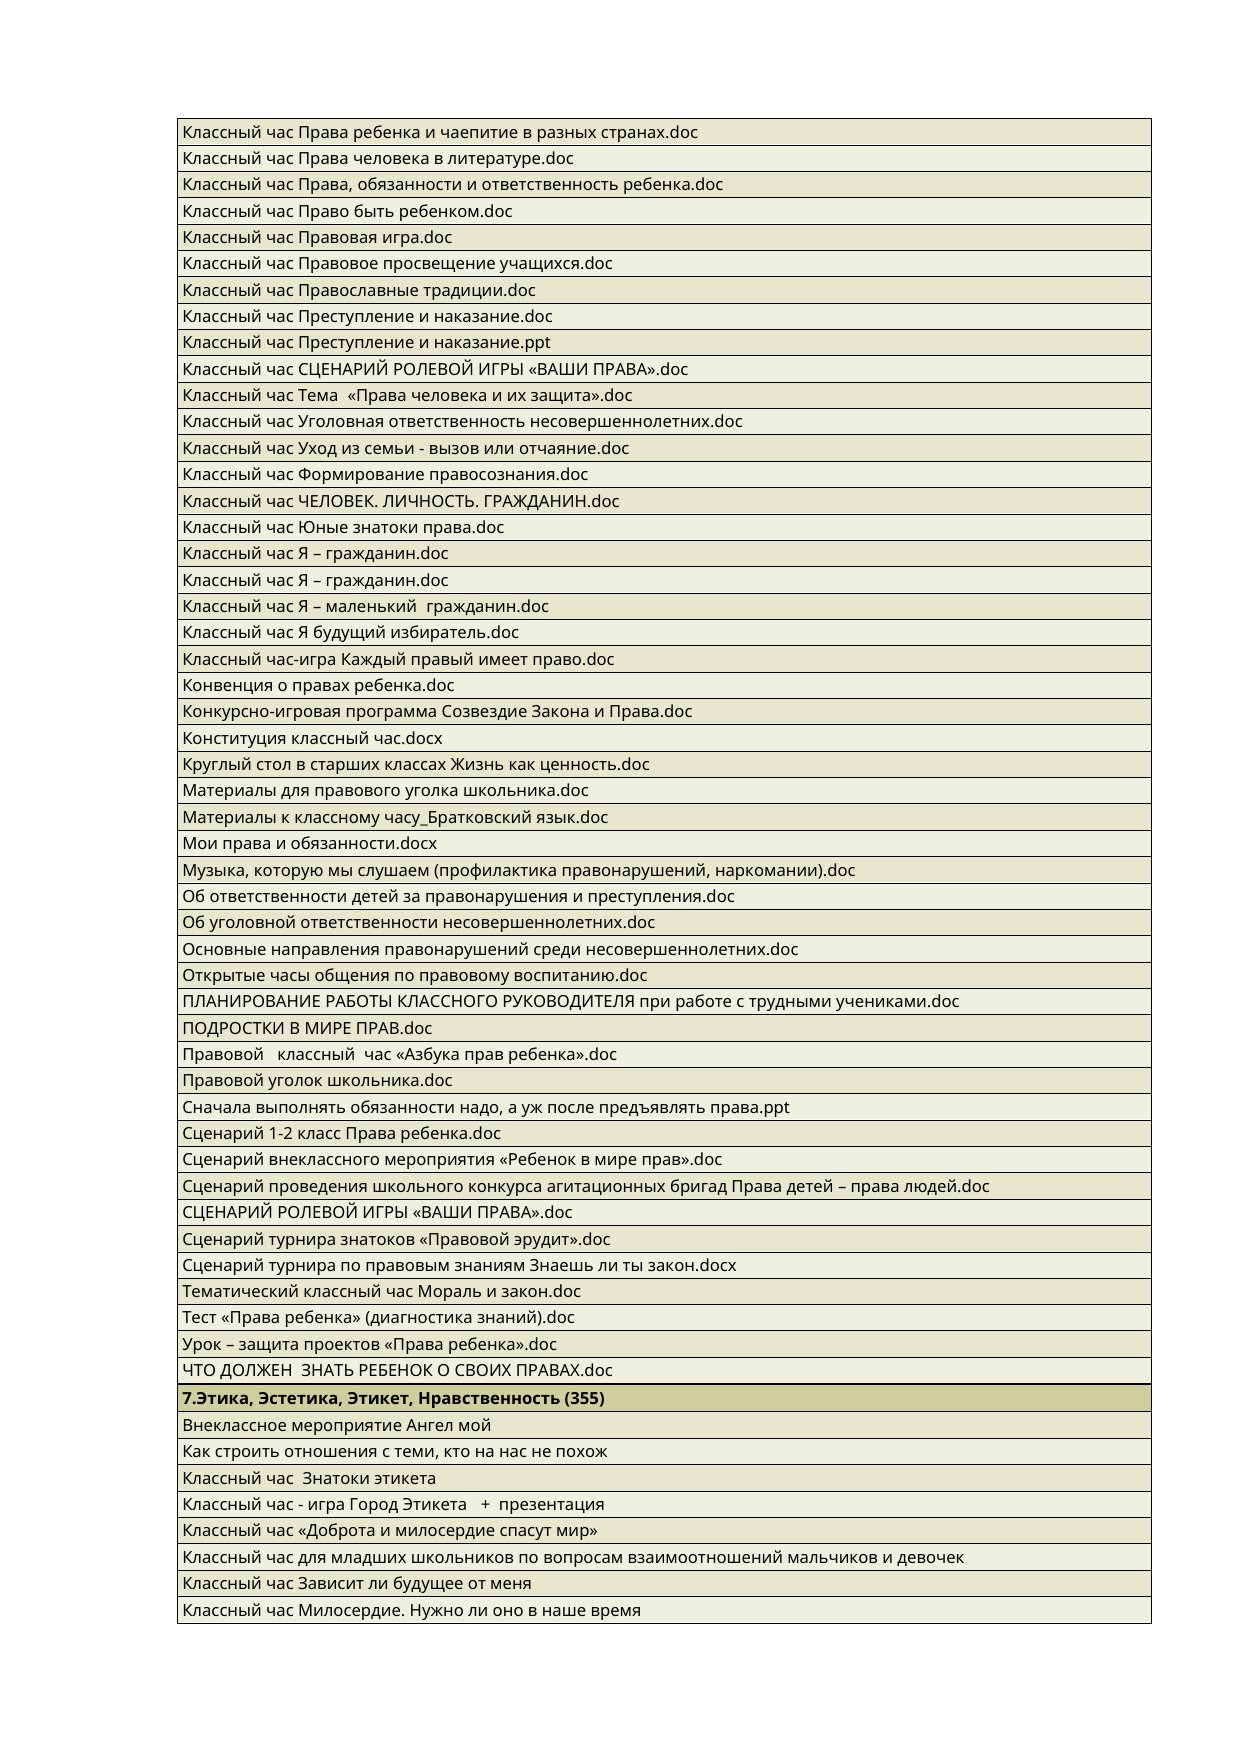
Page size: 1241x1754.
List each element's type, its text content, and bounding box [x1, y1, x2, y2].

table_cell Классный час Юные знатоки права.doc [178, 515, 1151, 540]
table_cell Об уголовной ответственности несовершеннолетних.doc [178, 910, 1151, 935]
table_cell Мои права и обязанности.docx [178, 831, 1151, 856]
table_cell Классный час Правовое просвещение учащихся.doc [178, 251, 1151, 276]
table_cell Конституция классный час.docx [178, 725, 1151, 751]
table_cell Круглый стол в старших классах Жизнь как ценность.doc [178, 752, 1151, 777]
table_cell Тест «Права ребенка» (диагностика знаний).doc [178, 1305, 1151, 1330]
table_cell Материалы к классному часу_Братковский язык.doc [178, 804, 1151, 830]
table_cell Правовой уголок школьника.doc [178, 1068, 1151, 1093]
table_cell Классный час Я – маленький гражданин.doc [178, 594, 1151, 619]
table_cell Сценарий турнира по правовым знаниям Знаешь ли ты закон.docx [178, 1253, 1151, 1278]
table_cell Классный час СЦЕНАРИЙ РОЛЕВОЙ ИГРЫ «ВАШИ ПРАВА».doc [178, 356, 1151, 382]
table_cell Об ответственности детей за правонарушения и преступления.doc [178, 884, 1151, 909]
table_cell Классный час Преступление и наказание.doc [178, 304, 1151, 329]
table_cell Классный час Зависит ли будущее от меня [178, 1571, 1151, 1596]
table_cell Классный час «Доброта и милосердие спасут мир» [178, 1518, 1151, 1543]
table_cell Классный час Знатоки этикета [178, 1465, 1151, 1491]
table_cell Классный час для младших школьников по вопросам взаимоотношений мальчиков и девочек [178, 1544, 1151, 1570]
table_cell Открытые часы общения по правовому воспитанию.doc [178, 963, 1151, 988]
table_cell Сначала выполнять обязанности надо, а уж после предъявлять права.ppt [178, 1094, 1151, 1119]
table_cell Классный час Права ребенка и чаепитие в разных странах.doc [178, 119, 1151, 144]
table_cell Классный час Я будущий избиратель.doc [178, 620, 1151, 645]
table_cell Классный час Тема «Права человека и их защита».doc [178, 383, 1151, 408]
table_cell Классный час Права человека в литературе.doc [178, 146, 1151, 171]
table_cell ЧТО ДОЛЖЕН ЗНАТЬ РЕБЕНОК О СВОИХ ПРАВАХ.doc [178, 1358, 1151, 1383]
table_cell Тематический классный час Мораль и закон.doc [178, 1279, 1151, 1304]
table_cell Классный час-игра Каждый правый имеет право.doc [178, 646, 1151, 672]
table_cell Классный час Уход из семьи - вызов или отчаяние.doc [178, 435, 1151, 461]
table_cell Сценарий турнира знатоков «Правовой эрудит».doc [178, 1226, 1151, 1251]
table_cell Конкурсно-игровая программа Созвездие Закона и Права.doc [178, 699, 1151, 724]
table_cell ПОДРОСТКИ В МИРЕ ПРАВ.doc [178, 1015, 1151, 1041]
table_cell Классный час Уголовная ответственность несовершеннолетних.doc [178, 409, 1151, 434]
table_cell Классный час Право быть ребенком.doc [178, 198, 1151, 223]
table_cell Сценарий внеклассного мероприятия «Ребенок в мире прав».doc [178, 1147, 1151, 1172]
table_cell Классный час Я – гражданин.doc [178, 567, 1151, 592]
table_cell СЦЕНАРИЙ РОЛЕВОЙ ИГРЫ «ВАШИ ПРАВА».doc [178, 1200, 1151, 1225]
table_cell Конвенция о правах ребенка.doc [178, 673, 1151, 698]
table_cell Классный час Преступление и наказание.ppt [178, 330, 1151, 355]
table_cell Классный час Православные традиции.doc [178, 277, 1151, 303]
table_cell Основные направления правонарушений среди несовершеннолетних.doc [178, 936, 1151, 961]
table_cell Классный час ЧЕЛОВЕК. ЛИЧНОСТЬ. ГРАЖДАНИН.doc [178, 488, 1151, 513]
table_cell Правовой классный час «Азбука прав ребенка».doc [178, 1042, 1151, 1067]
table_cell Урок – защита проектов «Права ребенка».doc [178, 1331, 1151, 1357]
table_cell Материалы для правового уголка школьника.doc [178, 778, 1151, 803]
table_cell Классный час Милосердие. Нужно ли оно в наше время [178, 1597, 1151, 1622]
table_cell Классный час Правовая игра.doc [178, 225, 1151, 250]
table_cell ПЛАНИРОВАНИЕ РАБОТЫ КЛАССНОГО РУКОВОДИТЕЛЯ при работе с трудными учениками.doc [178, 989, 1151, 1014]
table_cell Классный час - игра Город Этикета + презентация [178, 1492, 1151, 1517]
table_cell 7.Этика, Эстетика, Этикет, Нравственность (355) [178, 1385, 1151, 1411]
table_cell Музыка, которую мы слушаем (профилактика правонарушений, наркомании).doc [178, 857, 1151, 882]
table_cell Сценарий проведения школьного конкурса агитационных бригад Права детей – права людей.doc [178, 1173, 1151, 1199]
table_cell Как строить отношения с теми, кто на нас не похож [178, 1439, 1151, 1464]
table_cell Классный час Права, обязанности и ответственность ребенка.doc [178, 172, 1151, 197]
table_cell Сценарий 1-2 класс Права ребенка.doc [178, 1121, 1151, 1146]
table_cell Классный час Формирование правосознания.doc [178, 462, 1151, 487]
table_cell Классный час Я – гражданин.doc [178, 541, 1151, 566]
table_cell Внеклассное мероприятие Ангел мой [178, 1412, 1151, 1438]
